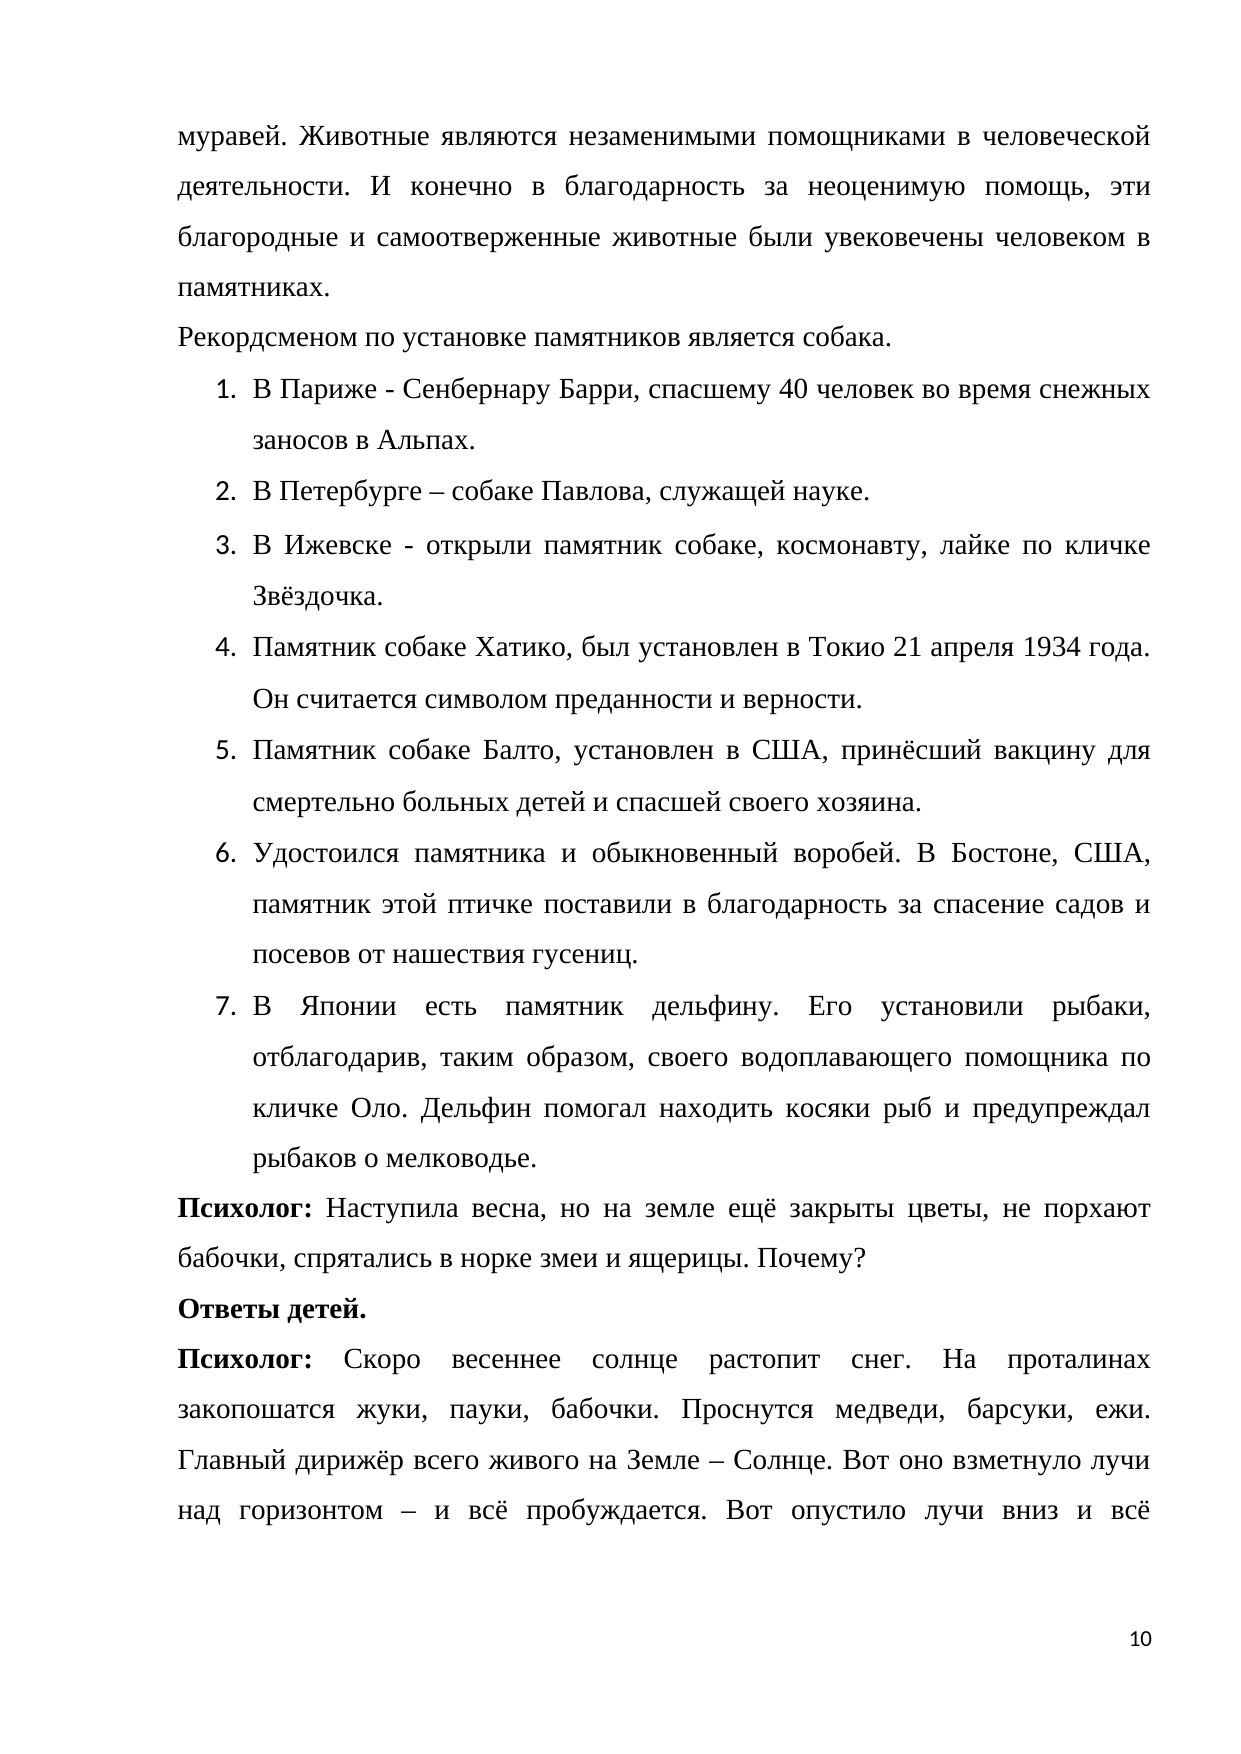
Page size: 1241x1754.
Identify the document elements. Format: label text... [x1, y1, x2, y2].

list В Петербурге – собаке Павлова, служащей науке. [215, 472, 1152, 508]
list Памятник собаке Балто, установлен в США, принёсший вакцину для смертельно больных детей и спасшей своего хозяина. [215, 731, 1152, 817]
text Психолог: Наступила весна, но на земле ещё закрыты цветы, не порхают бабочки, спрятались в норке змеи и ящерицы. Почему? [177, 1190, 1152, 1274]
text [177, 1341, 1152, 1526]
list В Париже - Сенбернару Барри, спасшему 40 человек во время снежных заносов в Альпах. [215, 370, 1152, 456]
text Рекордсменом по установке памятников является собака. [177, 319, 1152, 353]
list Памятник собаке Хатико, был установлен в Токио 21 апреля 1934 года. Он считается символом преданности и верности. [215, 628, 1152, 714]
list В Японии есть памятник дельфину. Его установили рыбаки, отблагодарив, таким образом, своего водоплавающего помощника по кличке Оло. Дельфин помогал находить косяки рыб и предупреждал рыбаков о мелководье. [215, 987, 1152, 1173]
list В Ижевске - открыли памятник собаке, космонавту, лайке по кличке Звёздочка. [215, 526, 1152, 612]
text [177, 118, 1152, 303]
list Удостоился памятника и обыкновенный воробей. В Бостоне, США, памятник этой птичке поставили в благодарность за спасение садов и посевов от нашествия гусениц. [215, 834, 1152, 970]
text Ответы детей. [177, 1291, 1152, 1324]
